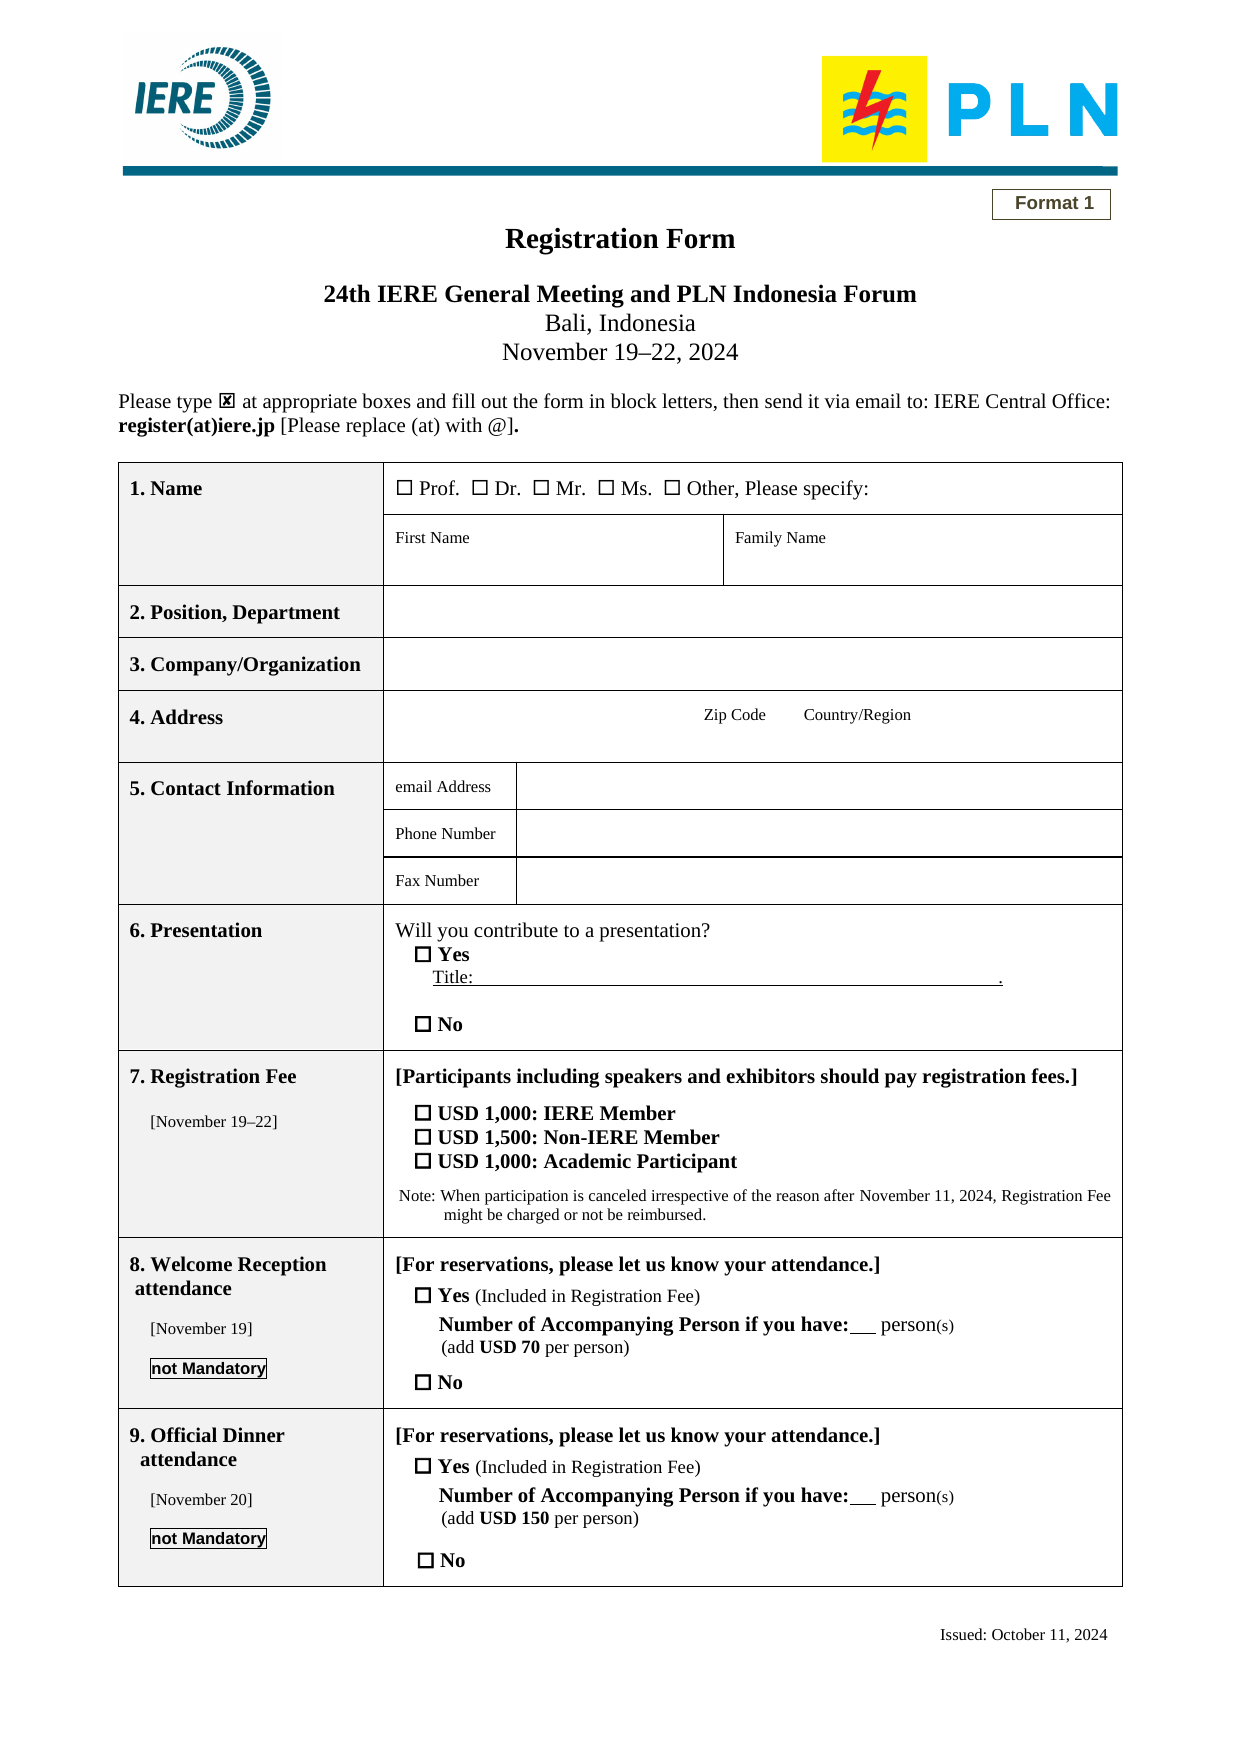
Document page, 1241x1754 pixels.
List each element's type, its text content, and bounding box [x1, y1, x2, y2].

table_header Prof. Dr. Mr. Ms. Other, Please specify: [384, 463, 1122, 514]
table_cell [Participants including speakers and exhibitors should pay registration fees.] USD 1,000: IERE Member USD 1,500: Non-IERE Member USD 1,000: Academic Participant Note: When participation is canceled irrespective of the reason after November 11, 2024, Registration Fee might be charged or not be reimbursed. [384, 1051, 1122, 1237]
table_cell 4. Address [119, 691, 383, 762]
table_cell [For reservations, please let us know your attendance.] Yes (Included in Registration Fee) Number of Accompanying Person if you have: person(s) (add USD 70 per person) No [384, 1238, 1122, 1408]
table_cell [517, 858, 1122, 904]
table_cell [For reservations, please let us know your attendance.] Yes (Included in Registration Fee) Number of Accompanying Person if you have: person(s) (add USD 150 per person) No [384, 1409, 1122, 1586]
table_cell 5. Contact Information [119, 763, 383, 904]
table_cell Zip Code Country/Region [384, 691, 1122, 762]
table_cell Phone Number [384, 810, 516, 856]
text Please type at appropriate boxes and fill out the form in block letters, then send it via email to: IERE Central Office: register(at)iere.jp [Please replace (at) with @]. [118, 389, 1122, 437]
picture [821, 55, 1118, 163]
table_cell Family Name [724, 515, 1122, 585]
table_cell email Address [384, 763, 516, 809]
table_cell 9. Official Dinner attendance [November 20] not Mandatory [119, 1409, 383, 1586]
text Bali, Indonesia [118, 308, 1122, 337]
table_cell 7. Registration Fee [November 19–22] [119, 1051, 383, 1237]
table_cell [384, 638, 1122, 690]
text November 19–22, 2024 [118, 337, 1122, 365]
table_cell 2. Position, Department [119, 586, 383, 637]
table_cell [517, 810, 1122, 856]
table_cell 8. Welcome Reception attendance [November 19] not Mandatory [119, 1238, 383, 1408]
text Registration Form [118, 221, 1122, 255]
table_header 1. Name [119, 463, 383, 585]
table_cell 3. Company/Organization [119, 638, 383, 690]
table_cell Will you contribute to a presentation? Yes Title: . No [384, 905, 1122, 1049]
table_cell [517, 763, 1122, 809]
picture [120, 31, 285, 164]
table_cell First Name [384, 515, 723, 585]
text 24th IERE General Meeting and PLN Indonesia Forum [118, 279, 1122, 308]
table_cell [384, 586, 1122, 637]
table_cell 6. Presentation [119, 905, 383, 1049]
table_cell Fax Number [384, 858, 516, 904]
